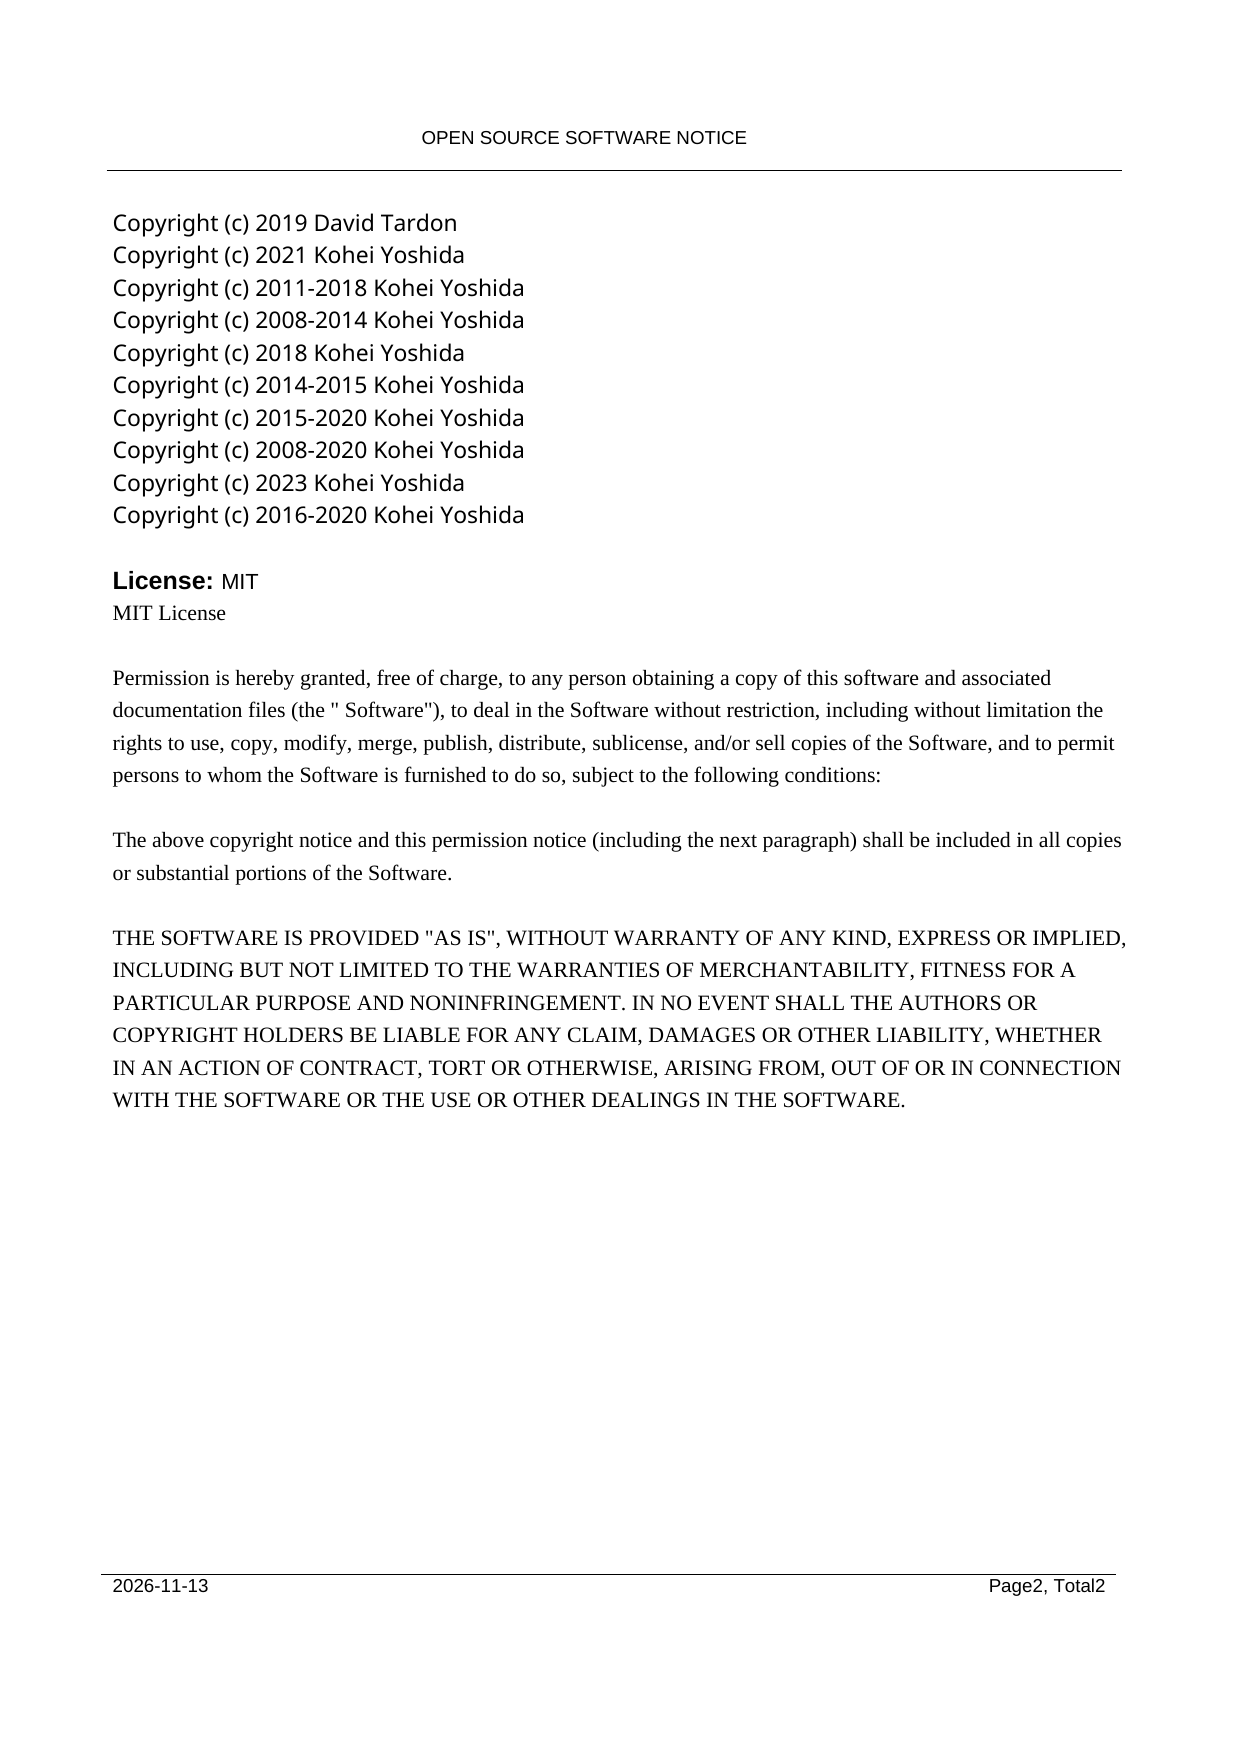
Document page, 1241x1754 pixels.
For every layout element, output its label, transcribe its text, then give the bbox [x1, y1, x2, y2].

text MIT License Permission is hereby granted, free of charge, to any person obtaining a copy of this software and associated documentation files (the " Software"), to deal in the Software without restriction, including without limitation the rights to use, copy, modify, merge, publish, distribute, sublicense, and/or sell copies of the Software, and to permit persons to whom the Software is furnished to do so, subject to the following conditions: The above copyright notice and this permission notice (including the next paragraph) shall be included in all copies or substantial portions of the Software. THE SOFTWARE IS PROVIDED "AS IS", WITHOUT WARRANTY OF ANY KIND, EXPRESS OR IMPLIED, INCLUDING BUT NOT LIMITED TO THE WARRANTIES OF MERCHANTABILITY, FITNESS FOR A PARTICULAR PURPOSE AND NONINFRINGEMENT. IN NO EVENT SHALL THE AUTHORS OR COPYRIGHT HOLDERS BE LIABLE FOR ANY CLAIM, DAMAGES OR OTHER LIABILITY, WHETHER IN AN ACTION OF CONTRACT, TORT OR OTHERWISE, ARISING FROM, OUT OF OR IN CONNECTION WITH THE SOFTWARE OR THE USE OR OTHER DEALINGS IN THE SOFTWARE. [112, 596, 1128, 1149]
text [112, 206, 1128, 564]
text License: MIT [112, 564, 1128, 596]
